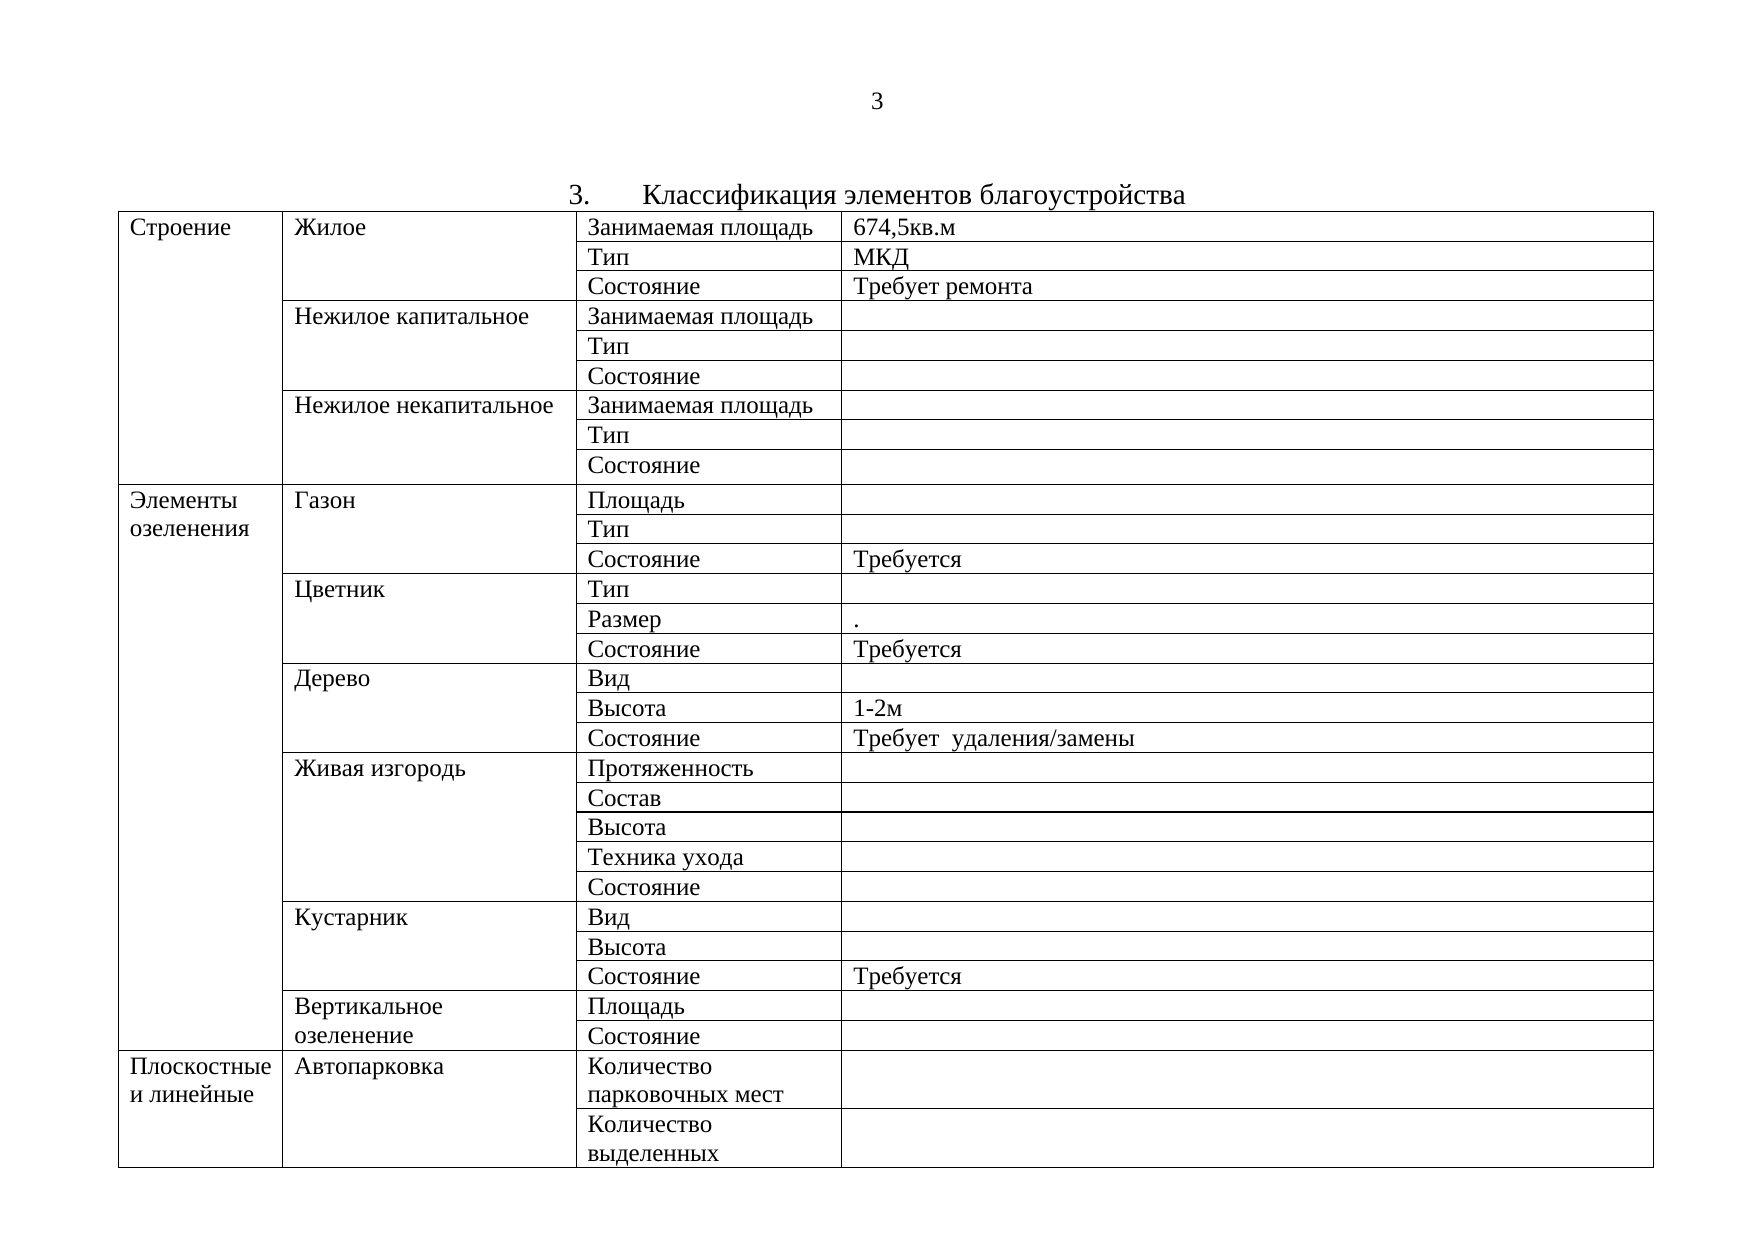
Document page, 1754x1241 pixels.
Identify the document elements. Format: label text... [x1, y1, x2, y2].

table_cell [577, 1109, 841, 1167]
table_header Строение [119, 212, 282, 484]
table_cell МКД [842, 242, 1653, 270]
table_cell Состояние [577, 872, 841, 901]
table_cell Требуется [842, 634, 1653, 662]
table_cell [842, 753, 1653, 782]
table_cell [842, 485, 1653, 513]
table_cell [842, 1021, 1653, 1050]
table_cell [842, 420, 1653, 449]
table_cell Вид [577, 902, 841, 931]
table_cell Тип [577, 331, 841, 360]
table_header Занимаемая площадь [577, 212, 841, 241]
table_cell Цветник [283, 574, 576, 662]
table_cell Состояние [577, 961, 841, 990]
table_cell Кустарник [283, 902, 576, 990]
table_cell Высота [577, 932, 841, 960]
table_cell Состояние [577, 271, 841, 300]
table_cell Требует ремонта [842, 271, 1653, 300]
table_cell . [842, 604, 1653, 633]
table_cell Состояние [577, 361, 841, 389]
table_cell [842, 842, 1653, 871]
table_cell Размер [577, 604, 841, 633]
table_cell Занимаемая площадь [577, 301, 841, 330]
table_cell Тип [577, 515, 841, 543]
table_cell Состояние [577, 634, 841, 662]
table_cell Тип [577, 574, 841, 603]
table_cell Состояние [577, 450, 841, 484]
table_cell Нежилое некапитальное [283, 391, 576, 484]
table_cell [842, 361, 1653, 389]
table_cell [842, 515, 1653, 543]
table_cell Количество парковочных мест [577, 1051, 841, 1108]
table_cell Техника ухода [577, 842, 841, 871]
table_cell Автопарковка [283, 1051, 576, 1167]
table_cell [842, 1109, 1653, 1167]
table_cell Площадь [577, 485, 841, 513]
table_cell [842, 813, 1653, 841]
table_cell [842, 450, 1653, 484]
table_header 674,5кв.м [842, 212, 1653, 241]
table_cell Состояние [577, 1021, 841, 1050]
table_cell Плоскостные и линейные [119, 1051, 282, 1167]
table_cell Требуется [842, 961, 1653, 990]
table_cell [842, 872, 1653, 901]
table_cell Дерево [283, 664, 576, 752]
table_cell [842, 574, 1653, 603]
table_cell Требует удаления/замены [842, 723, 1653, 752]
table_cell Вертикальное озеленение [283, 991, 576, 1050]
table_cell Вид [577, 664, 841, 692]
table_cell Занимаемая площадь [577, 391, 841, 419]
table_cell 1-2м [842, 693, 1653, 722]
table_cell [842, 1051, 1653, 1108]
table_cell [842, 331, 1653, 360]
table_cell [842, 391, 1653, 419]
table_cell Площадь [577, 991, 841, 1020]
table_cell [842, 932, 1653, 960]
list Классификация элементов благоустройства [118, 177, 1636, 211]
table_cell Состояние [577, 723, 841, 752]
table_cell Живая изгородь [283, 753, 576, 901]
table_cell [842, 783, 1653, 811]
table_cell [842, 664, 1653, 692]
table_cell Требуется [842, 544, 1653, 573]
table_cell Состояние [577, 544, 841, 573]
table_cell Тип [577, 420, 841, 449]
table_cell Тип [577, 242, 841, 270]
table_cell Элементы озеленения [119, 485, 282, 1050]
table_header Жилое [283, 212, 576, 300]
table_cell [842, 902, 1653, 931]
table_cell [842, 301, 1653, 330]
table_cell Состав [577, 783, 841, 811]
table_cell [842, 991, 1653, 1020]
table_cell Протяженность [577, 753, 841, 782]
table_cell Высота [577, 813, 841, 841]
table_cell Газон [283, 485, 576, 573]
table_cell Высота [577, 693, 841, 722]
table_cell Нежилое капитальное [283, 301, 576, 389]
